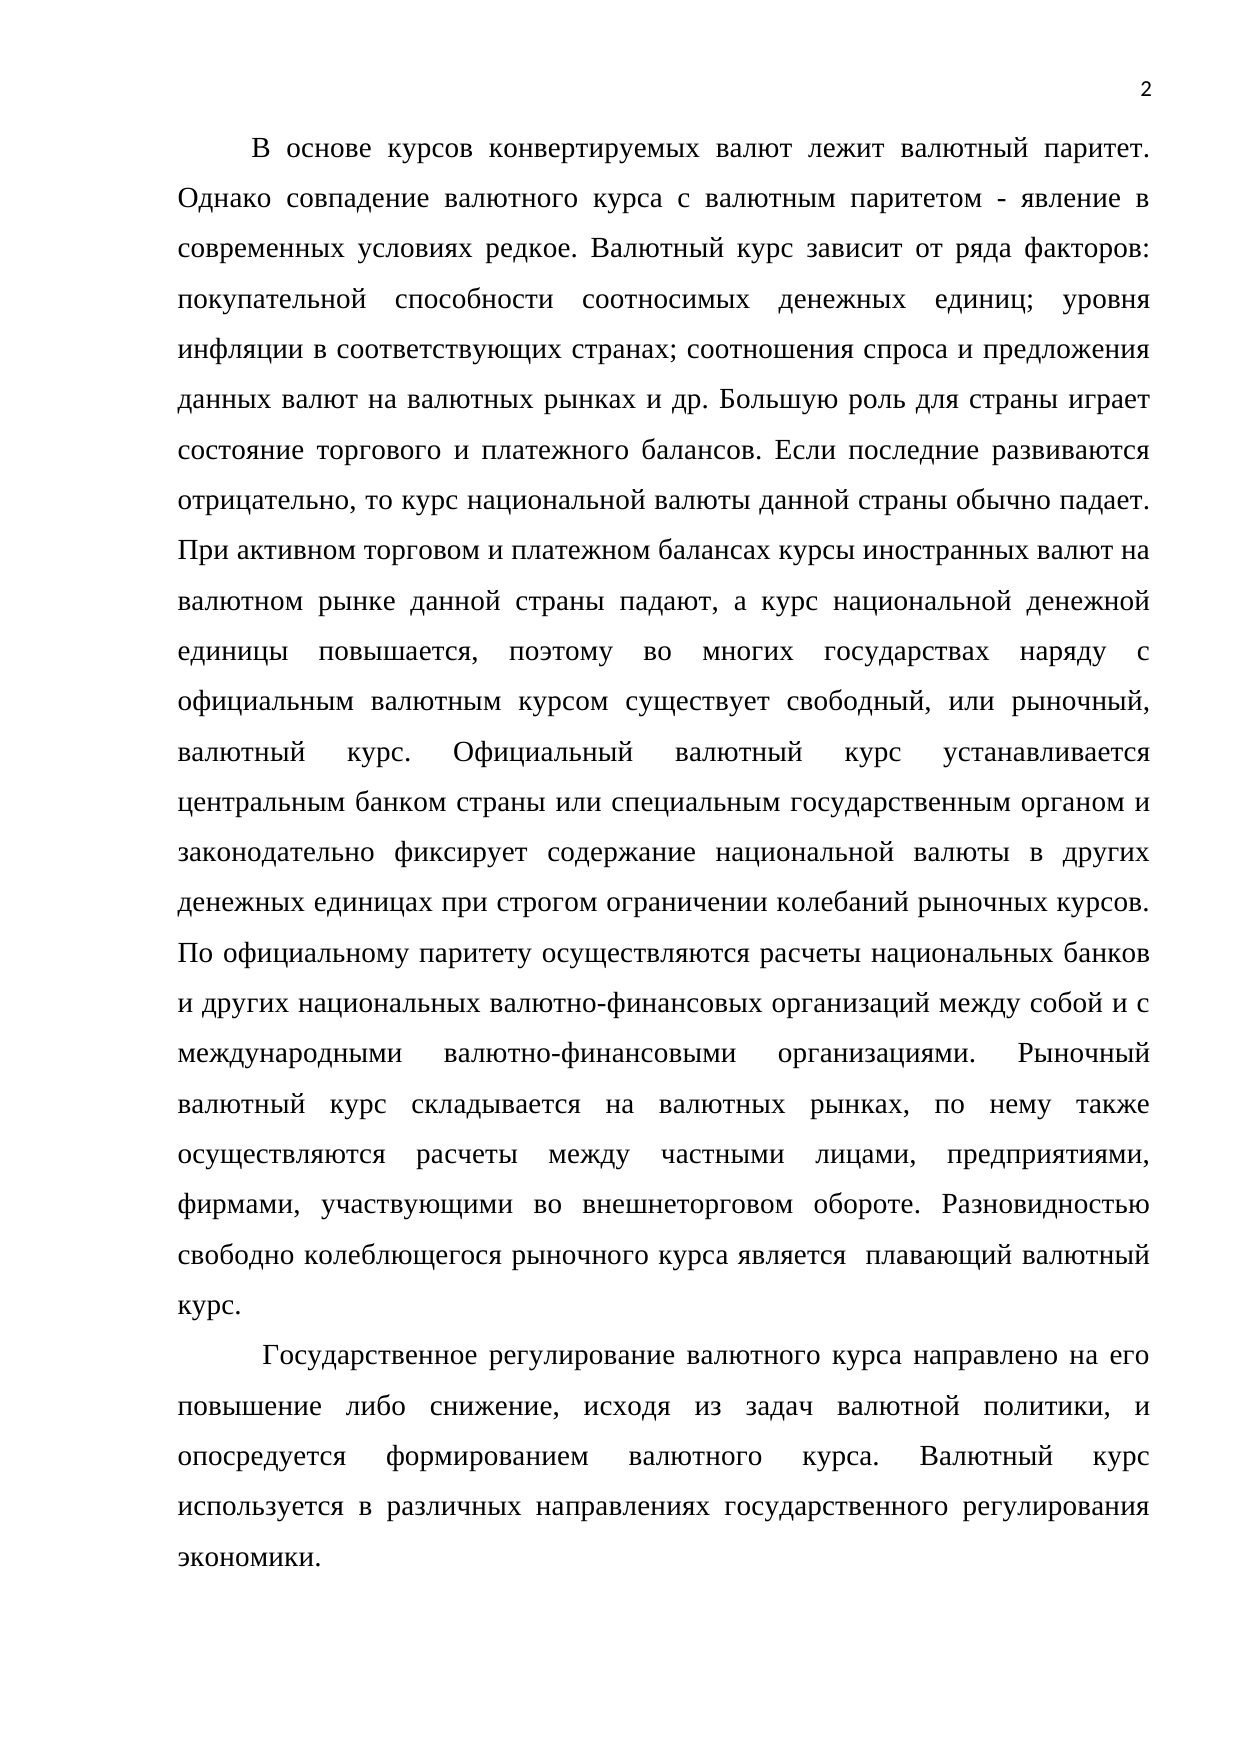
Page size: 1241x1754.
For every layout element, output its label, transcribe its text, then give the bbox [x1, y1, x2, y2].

text Государственное регулирование валютного курса направлено на его повышение либо снижение, исходя из задач валютной политики, и опосредуется формированием валютного курса. Валютный курс используется в различных направлениях государственного регулирования экономики. [177, 1337, 1152, 1572]
text В основе курсов конвертируемых валют лежит валютный паритет. Однако совпадение валютного курса с валютным паритетом - явление в современных условиях редкое. Валютный курс зависит от ряда факторов: покупательной способности соотносимых денежных единиц; уровня инфляции в соответствующих странах; соотношения спроса и предложения данных валют на валютных рынках и др. Большую роль для страны играет состояние торгового и платежного балансов. Если последние развиваются отрицательно, то курс национальной валюты данной страны обычно падает. При активном торговом и платежном балансах курсы иностранных валют на валютном рынке данной страны падают, а курс национальной денежной единицы повышается, поэтому во многих государствах наряду с официальным валютным курсом существует свободный, или рыночный, валютный курс. Официальный валютный курс устанавливается центральным банком страны или специальным государственным органом и законодательно фиксирует содержание национальной валюты в других денежных единицах при строгом ограничении колебаний рыночных курсов. По официальному паритету осуществляются расчеты национальных банков и других национальных валютно-финансовых организаций между собой и с международными валютно-финансовыми организациями. Рыночный валютный курс складывается на валютных рынках, по нему также осуществляются расчеты между частными лицами, предприятиями, фирмами, участвующими во внешнеторговом обороте. Разновидностью свободно колеблющегося рыночного курса является плавающий валютный курc. [177, 130, 1152, 1321]
